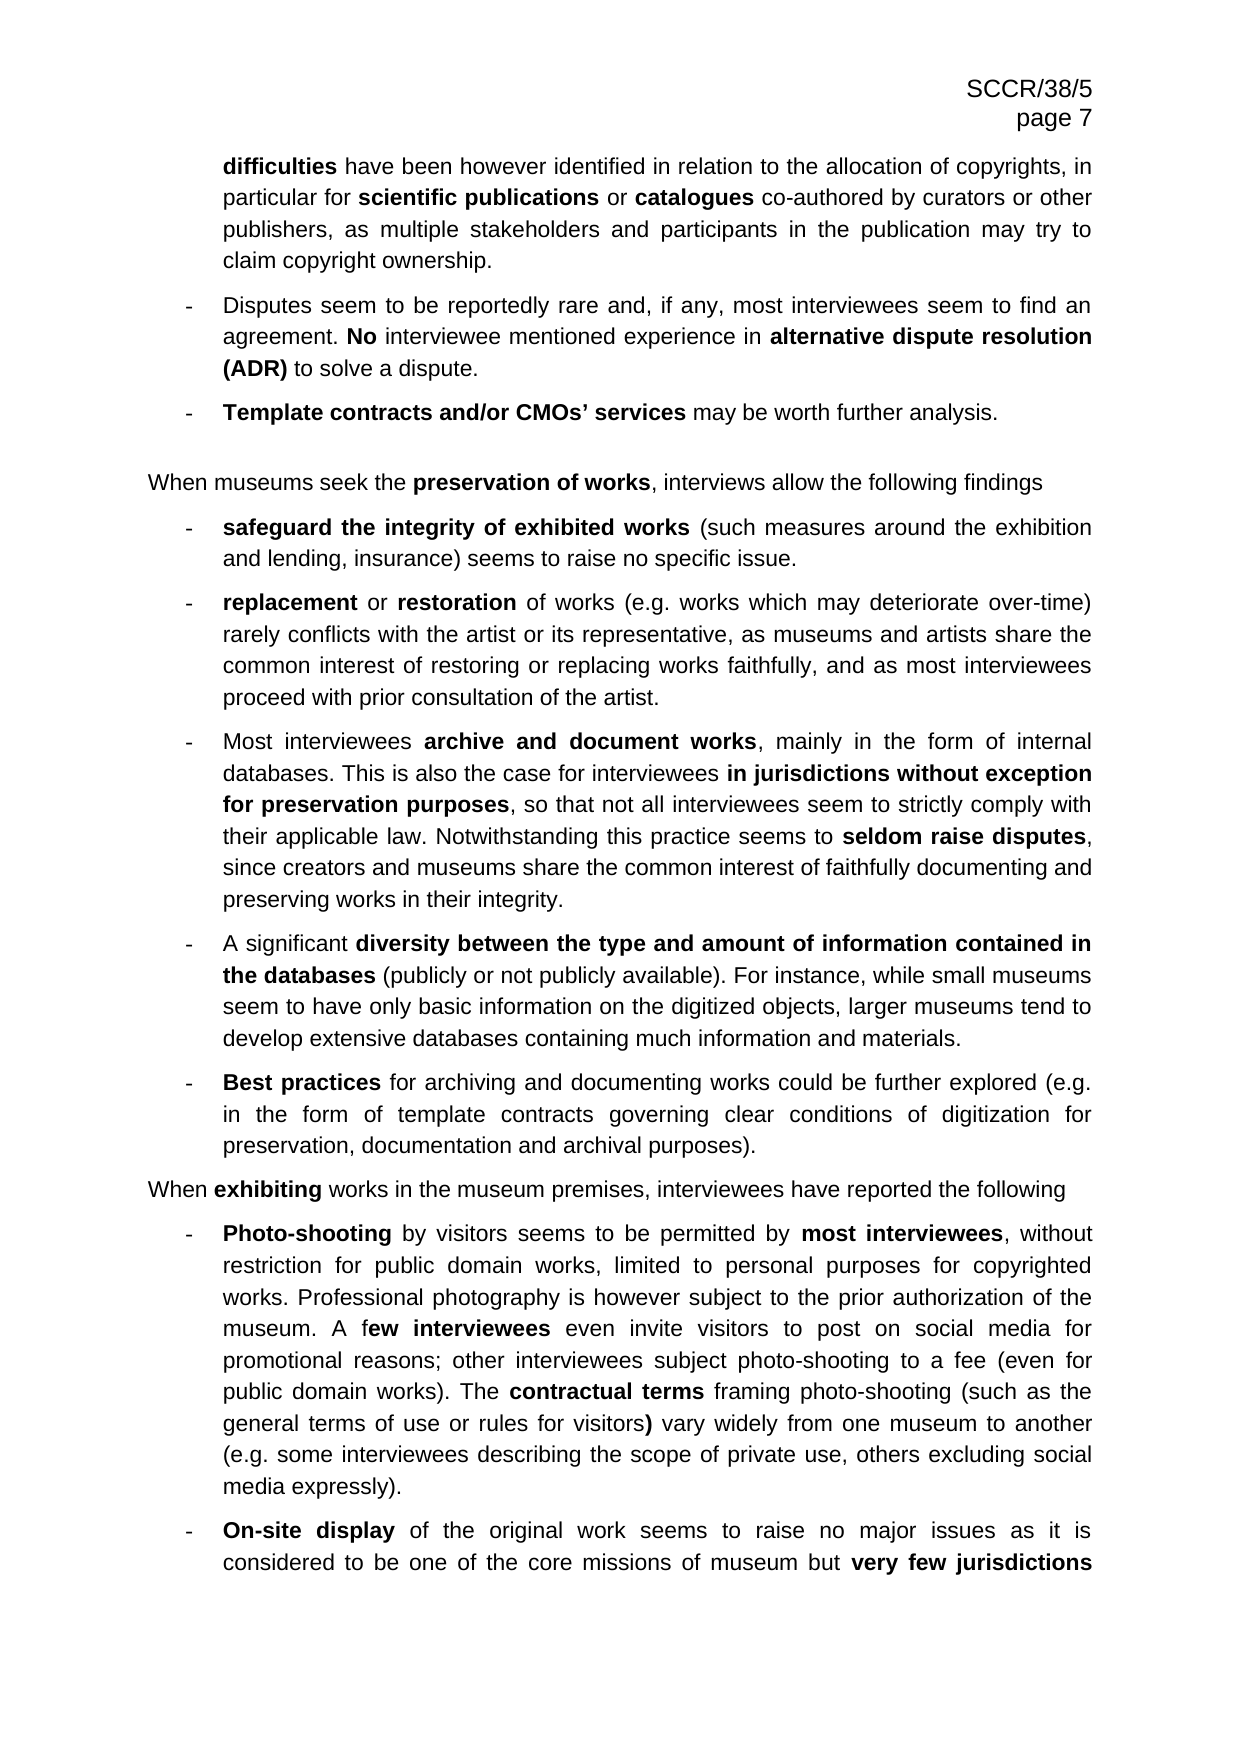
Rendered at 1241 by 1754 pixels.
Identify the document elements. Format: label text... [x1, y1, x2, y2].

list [185, 153, 1093, 274]
text When exhibiting works in the museum premises, interviewees have reported the following [148, 1176, 1093, 1202]
list safeguard the integrity of exhibited works (such measures around the exhibition and lending, insurance) seems to raise no specific issue. [185, 513, 1093, 571]
list replacement or restoration of works (e.g. works which may deteriorate over-time) rarely conflicts with the artist or its representative, as museums and artists share the common interest of restoring or replacing works faithfully, and as most interviewees proceed with prior consultation of the artist. [185, 589, 1093, 710]
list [185, 1517, 1093, 1575]
list Best practices for archiving and documenting works could be further explored (e.g. in the form of template contracts governing clear conditions of digitization for preservation, documentation and archival purposes). [185, 1069, 1093, 1158]
list Most interviewees archive and document works, mainly in the form of internal databases. This is also the case for interviewees in jurisdictions without exception for preservation purposes, so that not all interviewees seem to strictly comply with their applicable law. Notwithstanding this practice seems to seldom raise disputes, since creators and museums share the common interest of faithfully documenting and preserving works in their integrity. [185, 728, 1093, 912]
list Disputes seem to be reportedly rare and, if any, most interviewees seem to find an agreement. No interviewee mentioned experience in alternative dispute resolution (ADR) to solve a dispute. [185, 292, 1093, 381]
text When museums seek the preservation of works, interviews allow the following findings [148, 469, 1093, 496]
list A significant diversity between the type and amount of information contained in the databases (publicly or not publicly available). For instance, while small museums seem to have only basic information on the digitized objects, larger museums tend to develop extensive databases containing much information and materials. [185, 930, 1093, 1051]
list Template contracts and/or CMOs’ services may be worth further analysis. [185, 399, 1093, 425]
list Photo-shooting by visitors seems to be permitted by most interviewees, without restriction for public domain works, limited to personal purposes for copyrighted works. Professional photography is however subject to the prior authorization of the museum. A few interviewees even invite visitors to post on social media for promotional reasons; other interviewees subject photo-shooting to a fee (even for public domain works). The contractual terms framing photo-shooting (such as the general terms of use or rules for visitors) vary widely from one museum to another (e.g. some interviewees describing the scope of private use, others excluding social media expressly). [185, 1220, 1093, 1499]
